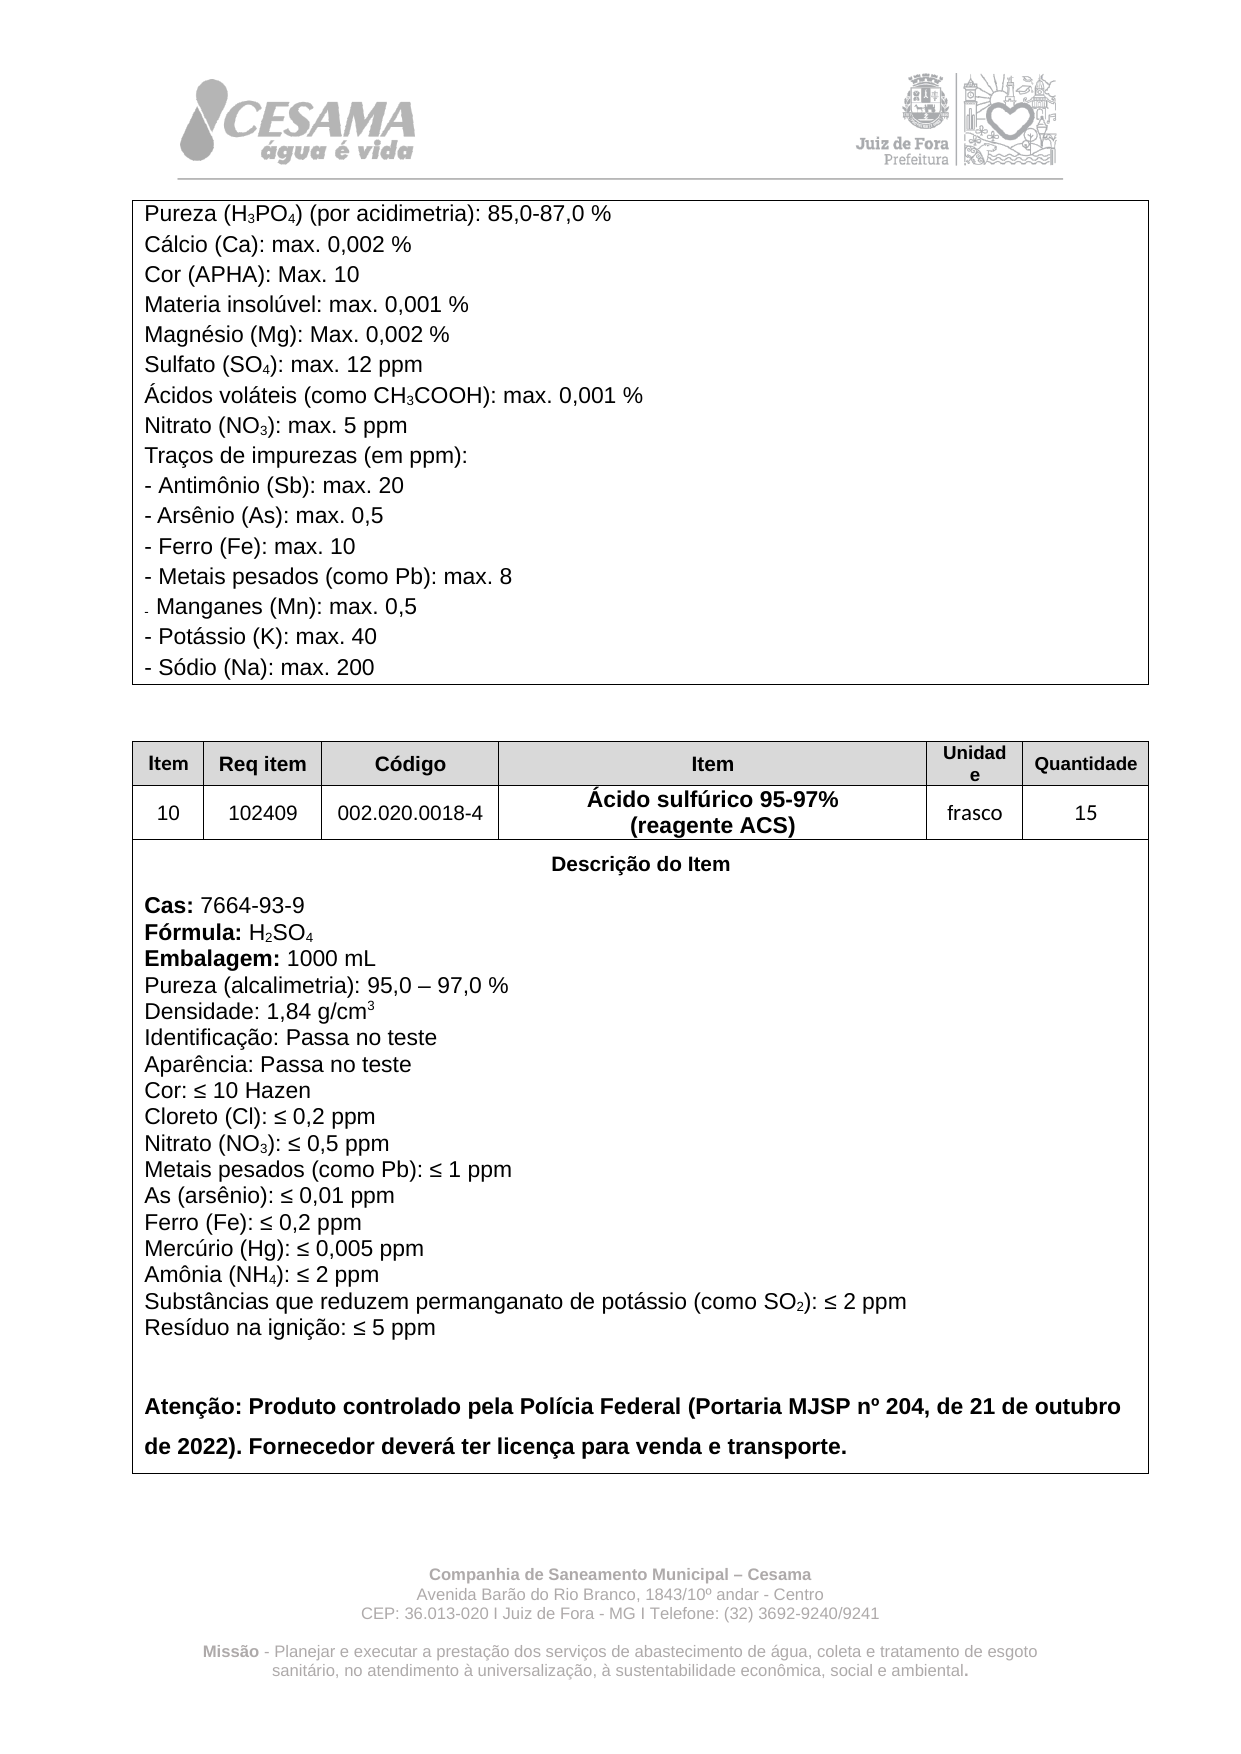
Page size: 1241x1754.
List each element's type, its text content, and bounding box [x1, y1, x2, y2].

picture [177, 73, 1064, 180]
table_cell Descrição do Item [133, 840, 1148, 892]
table_cell Cas: 7664-93-9 Fórmula: H2SO4 Embalagem: 1000 mL Pureza (alcalimetria): 95,0 – 97,0 % Densidade: 1,84 g/cm3 Identificação: Passa no teste Aparência: Passa no teste Cor: ≤ 10 Hazen Cloreto (Cl): ≤ 0,2 ppm Nitrato (NO3): ≤ 0,5 ppm Metais pesados ​​(como Pb): ≤ 1 ppm As (arsênio): ≤ 0,01 ppm Ferro (Fe): ≤ 0,2 ppm Mercúrio (Hg): ≤ 0,005 ppm Amônia (NH4): ≤ 2 ppm Substâncias que reduzem permanganato de potássio (como SO2): ≤ 2 ppm Resíduo na ignição: ≤ 5 ppm Atenção: Produto controlado pela Polícia Federal (Portaria MJSP nº 204, de 21 de outubro de 2022). Fornecedor deverá ter licença para venda e transporte. [133, 893, 1148, 1473]
table_header Quantidade [1023, 742, 1148, 785]
table_cell 102409 [204, 786, 321, 839]
table_header Req item [204, 742, 321, 785]
table_header Código [322, 742, 498, 785]
table_cell frasco [927, 786, 1022, 839]
table_cell 15 [1023, 786, 1148, 839]
table_header Item [499, 742, 926, 785]
table_cell 10 [133, 786, 203, 839]
table_cell 002.020.0018-4 [322, 786, 498, 839]
table_cell Ácido sulfúrico 95-97% (reagente ACS) [499, 786, 926, 839]
table_header Unidade [927, 742, 1022, 785]
table_header Item [133, 742, 203, 785]
